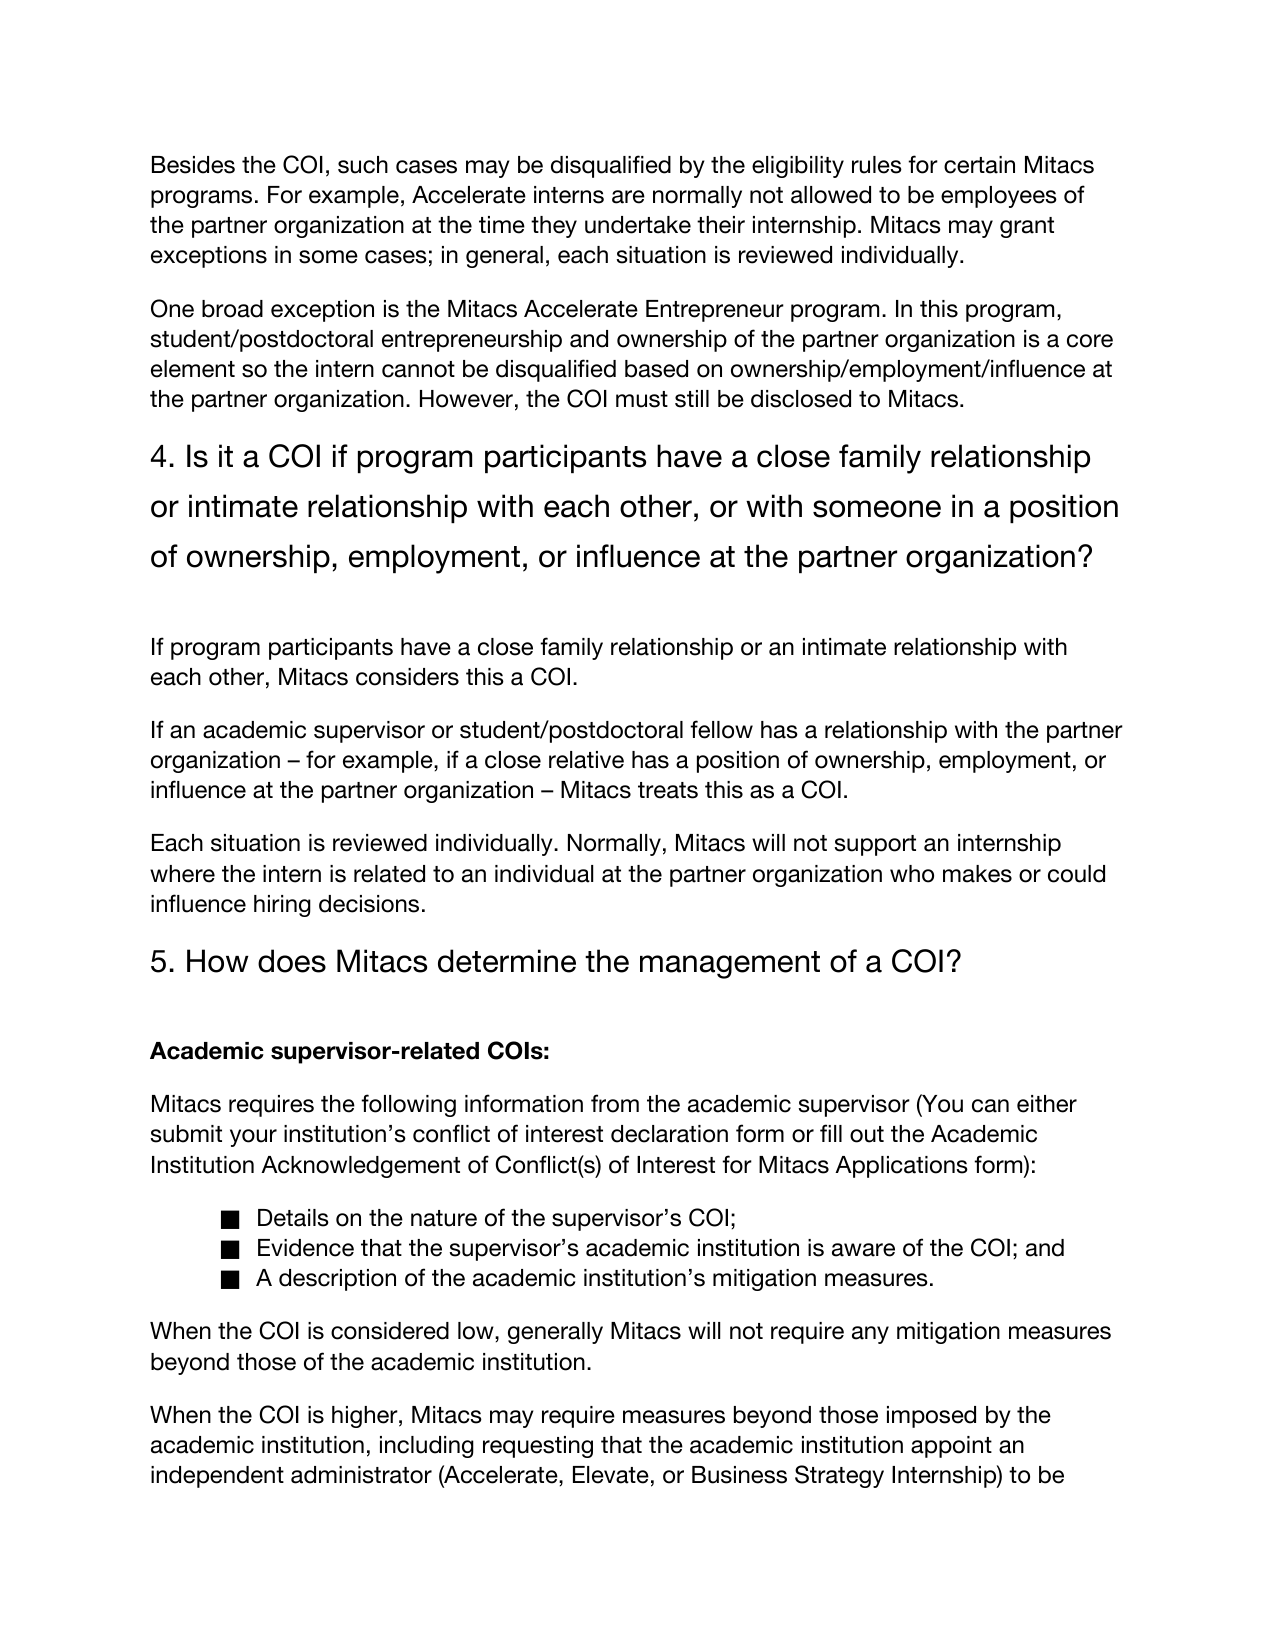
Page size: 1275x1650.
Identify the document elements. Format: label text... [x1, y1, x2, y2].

subtitle 4. Is it a COI if program participants have a close family relationship or intimate relationship with each other, or with someone in a position of ownership, employment, or influence at the partner organization? [150, 437, 1125, 577]
text If program participants have a close family relationship or an intimate relationship with each other, Mitacs considers this a COI. [150, 632, 1125, 692]
text When the COI is considered low, generally Mitacs will not require any mitigation measures beyond those of the academic institution. [150, 1316, 1125, 1377]
text Academic supervisor-related COIs: [150, 1036, 1125, 1066]
list Details on the nature of the supervisor’s COI; [219, 1203, 1125, 1233]
text Mitacs requires the following information from the academic supervisor (You can either submit your institution’s conflict of interest declaration form or fill out the Academic Institution Acknowledgement of Conflict(s) of Interest for Mitacs Applications form): [150, 1089, 1125, 1180]
list A description of the academic institution’s mitigation measures. [219, 1263, 1125, 1293]
text Each situation is reviewed individually. Normally, Mitacs will not support an internship where the intern is related to an individual at the partner organization who makes or could influence hiring decisions. [150, 828, 1125, 919]
text Besides the COI, such cases may be disqualified by the eligibility rules for certain Mitacs programs. For example, Accelerate interns are normally not allowed to be employees of the partner organization at the time they undertake their internship. Mitacs may grant exceptions in some cases; in general, each situation is reviewed individually. [150, 150, 1125, 271]
list Evidence that the supervisor’s academic institution is aware of the COI; and [219, 1233, 1125, 1263]
text If an academic supervisor or student/postdoctoral fellow has a relationship with the partner organization – for example, if a close relative has a position of ownership, employment, or influence at the partner organization – Mitacs treats this as a COI. [150, 715, 1125, 806]
subtitle 5. How does Mitacs determine the management of a COI? [150, 942, 1125, 981]
text One broad exception is the Mitacs Accelerate Entrepreneur program. In this program, student/postdoctoral entrepreneurship and ownership of the partner organization is a core element so the intern cannot be disqualified based on ownership/employment/influence at the partner organization. However, the COI must still be disclosed to Mitacs. [150, 294, 1125, 414]
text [150, 1400, 1125, 1490]
